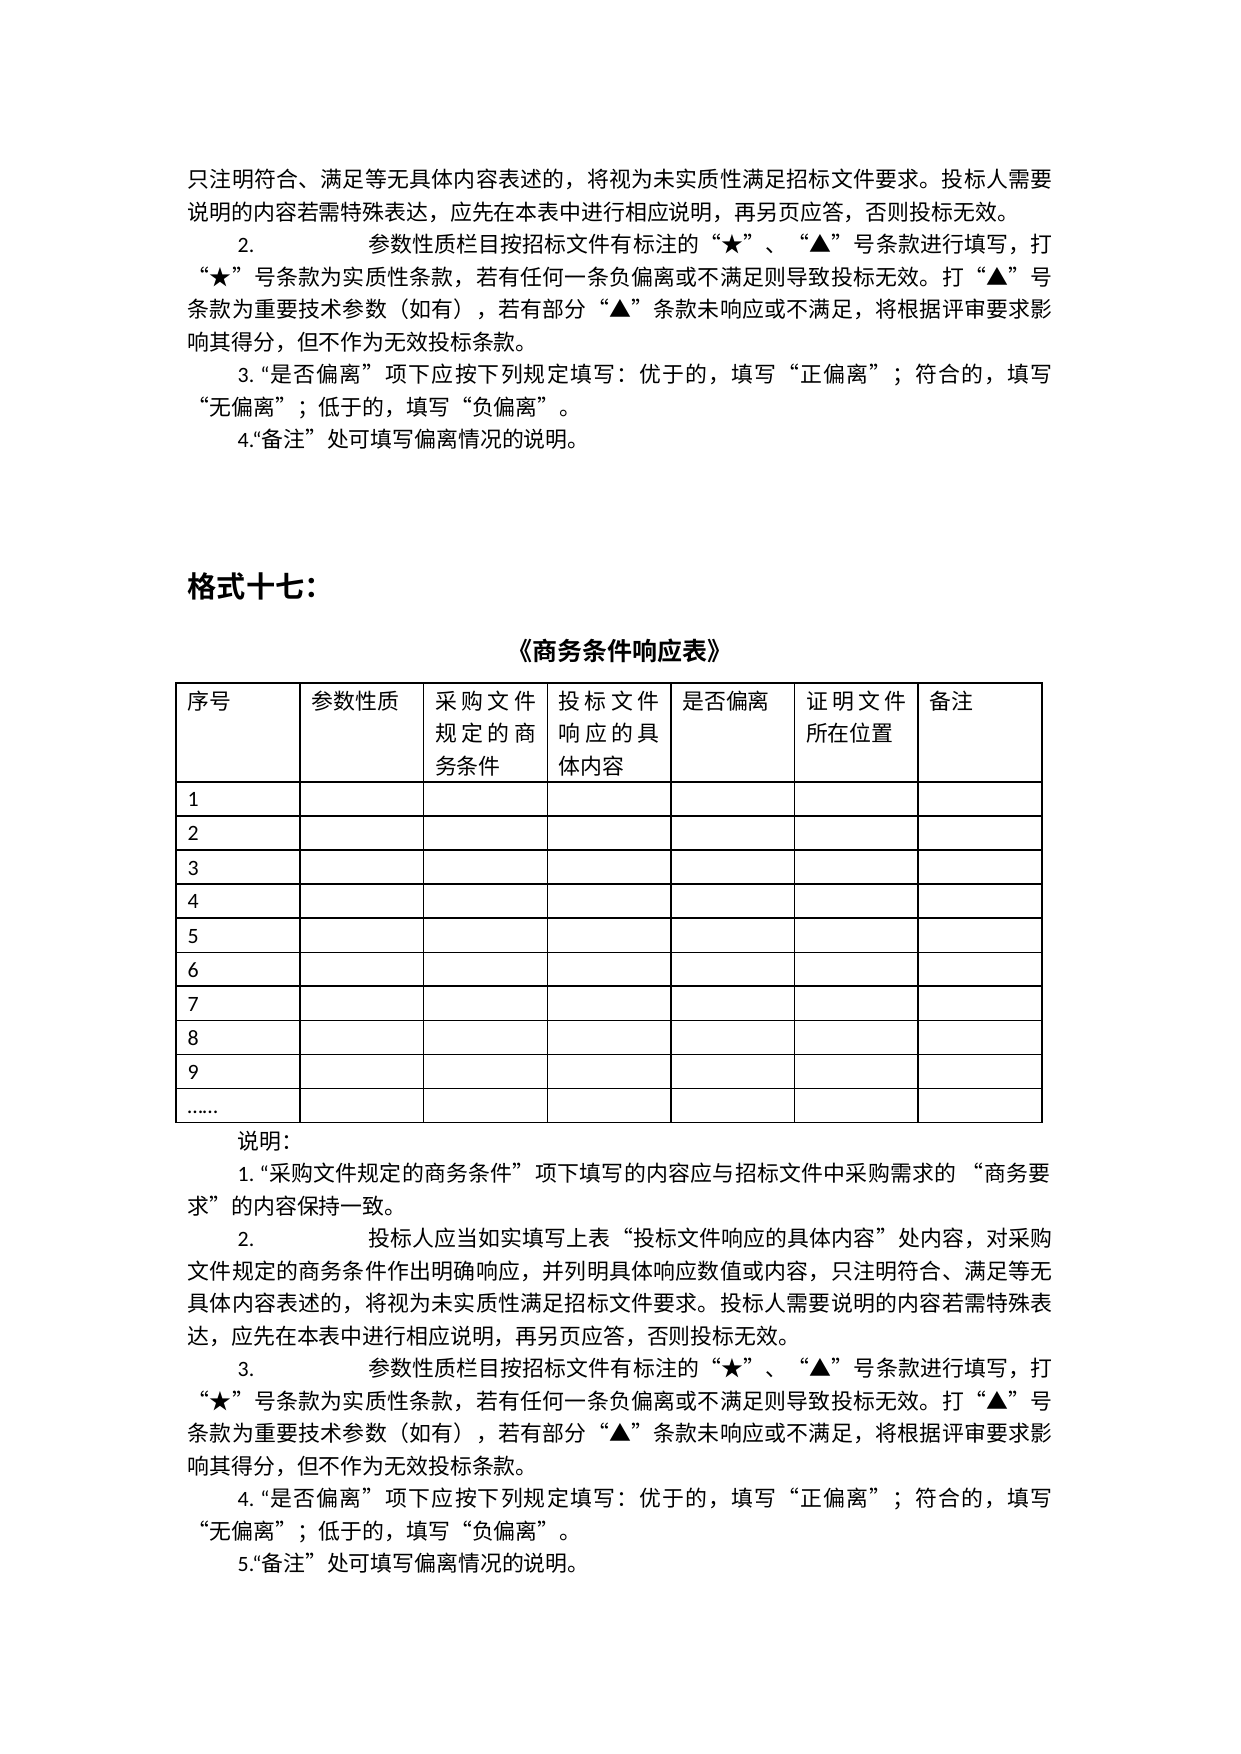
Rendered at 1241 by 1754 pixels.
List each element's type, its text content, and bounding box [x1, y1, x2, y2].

table_cell [424, 851, 547, 883]
table_cell [795, 851, 917, 883]
table_cell [919, 851, 1041, 883]
table_cell [548, 783, 670, 815]
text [187, 162, 1053, 227]
table_cell [424, 885, 547, 917]
table_cell 3 [177, 851, 299, 883]
table_cell 1 [177, 783, 299, 815]
text 2. 投标人应当如实填写上表“投标文件响应的具体内容”处内容，对采购文件规定的商务条件作出明确响应，并列明具体响应数值或内容，只注明符合、满足等无具体内容表述的，将视为未实质性满足招标文件要求。投标人需要说明的内容若需特殊表达，应先在本表中进行相应说明，再另页应答，否则投标无效。 [187, 1221, 1053, 1351]
table_cell 4 [177, 885, 299, 917]
table_cell 6 [177, 953, 299, 985]
table_cell [795, 885, 917, 917]
table_cell [301, 919, 423, 951]
table_cell [301, 953, 423, 985]
table_cell [795, 1021, 917, 1053]
table_cell [672, 851, 794, 883]
table_cell [548, 851, 670, 883]
table_cell [795, 953, 917, 985]
table_cell [919, 953, 1041, 985]
table_cell [424, 919, 547, 951]
table_cell [672, 783, 794, 815]
table_cell [548, 919, 670, 951]
table_cell [795, 817, 917, 849]
table_cell [795, 1055, 917, 1088]
text 4.“备注”处可填写偏离情况的说明。 [187, 422, 1053, 454]
table_cell [672, 1089, 794, 1122]
table_cell [919, 1055, 1041, 1088]
table_cell 8 [177, 1021, 299, 1053]
table_cell [424, 987, 547, 1019]
text 格式十七： [187, 552, 1053, 617]
table_cell [672, 885, 794, 917]
table_cell [424, 1021, 547, 1053]
table_cell [424, 1055, 547, 1088]
table_cell [672, 953, 794, 985]
table_cell [301, 885, 423, 917]
table_cell [548, 987, 670, 1019]
table_cell [672, 817, 794, 849]
table_cell [919, 885, 1041, 917]
table_cell [301, 987, 423, 1019]
table_cell [919, 783, 1041, 815]
table_cell [424, 783, 547, 815]
table_cell [548, 1021, 670, 1053]
table_cell [672, 919, 794, 951]
text 1. “采购文件规定的商务条件”项下填写的内容应与招标文件中采购需求的 “商务要求”的内容保持一致。 [187, 1156, 1053, 1221]
text 2. 参数性质栏目按招标文件有标注的“★”、“▲”号条款进行填写，打“★”号条款为实质性条款，若有任何一条负偏离或不满足则导致投标无效。打“▲”号条款为重要技术参数（如有），若有部分“▲”条款未响应或不满足，将根据评审要求影响其得分，但不作为无效投标条款。 [187, 227, 1053, 357]
table_cell [301, 783, 423, 815]
table_cell [919, 1021, 1041, 1053]
text 3. 参数性质栏目按招标文件有标注的“★”、“▲”号条款进行填写，打“★”号条款为实质性条款，若有任何一条负偏离或不满足则导致投标无效。打“▲”号条款为重要技术参数（如有），若有部分“▲”条款未响应或不满足，将根据评审要求影响其得分，但不作为无效投标条款。 [187, 1351, 1053, 1481]
table_header 采购文件规定的商务条件 [424, 684, 547, 781]
table_cell [301, 851, 423, 883]
text 《商务条件响应表》 [187, 617, 1053, 682]
text 3. “是否偏离”项下应按下列规定填写：优于的，填写“正偏离”；符合的，填写“无偏离”；低于的，填写“负偏离”。 [187, 357, 1053, 422]
table_cell [301, 1021, 423, 1053]
text 5.“备注”处可填写偏离情况的说明。 [187, 1546, 1053, 1578]
table_cell [301, 1055, 423, 1088]
table_cell [548, 885, 670, 917]
table_cell [548, 817, 670, 849]
table_cell [548, 953, 670, 985]
table_header 序号 [177, 684, 299, 781]
table_cell [919, 987, 1041, 1019]
table_header 备注 [919, 684, 1041, 781]
table_cell [795, 987, 917, 1019]
table_cell [672, 1055, 794, 1088]
table_cell …… [177, 1089, 299, 1122]
table_cell [301, 1089, 423, 1122]
table_cell 5 [177, 919, 299, 951]
table_cell [548, 1089, 670, 1122]
table_cell [301, 817, 423, 849]
table_cell 9 [177, 1055, 299, 1088]
text 说明： [187, 1123, 1053, 1156]
table_cell 2 [177, 817, 299, 849]
table_cell [424, 953, 547, 985]
table_cell [795, 783, 917, 815]
table_cell [919, 817, 1041, 849]
table_cell [548, 1055, 670, 1088]
table_cell [795, 919, 917, 951]
table_cell [919, 1089, 1041, 1122]
table_cell [795, 1089, 917, 1122]
table_cell 7 [177, 987, 299, 1019]
text 4. “是否偏离”项下应按下列规定填写：优于的，填写“正偏离”；符合的，填写“无偏离”；低于的，填写“负偏离”。 [187, 1481, 1053, 1546]
table_cell [672, 1021, 794, 1053]
table_header 证明文件所在位置 [795, 684, 917, 781]
table_header 是否偏离 [672, 684, 794, 781]
table_cell [424, 817, 547, 849]
table_cell [919, 919, 1041, 951]
table_header 投标文件响应的具体内容 [548, 684, 670, 781]
table_cell [424, 1089, 547, 1122]
table_cell [672, 987, 794, 1019]
table_header 参数性质 [301, 684, 423, 781]
